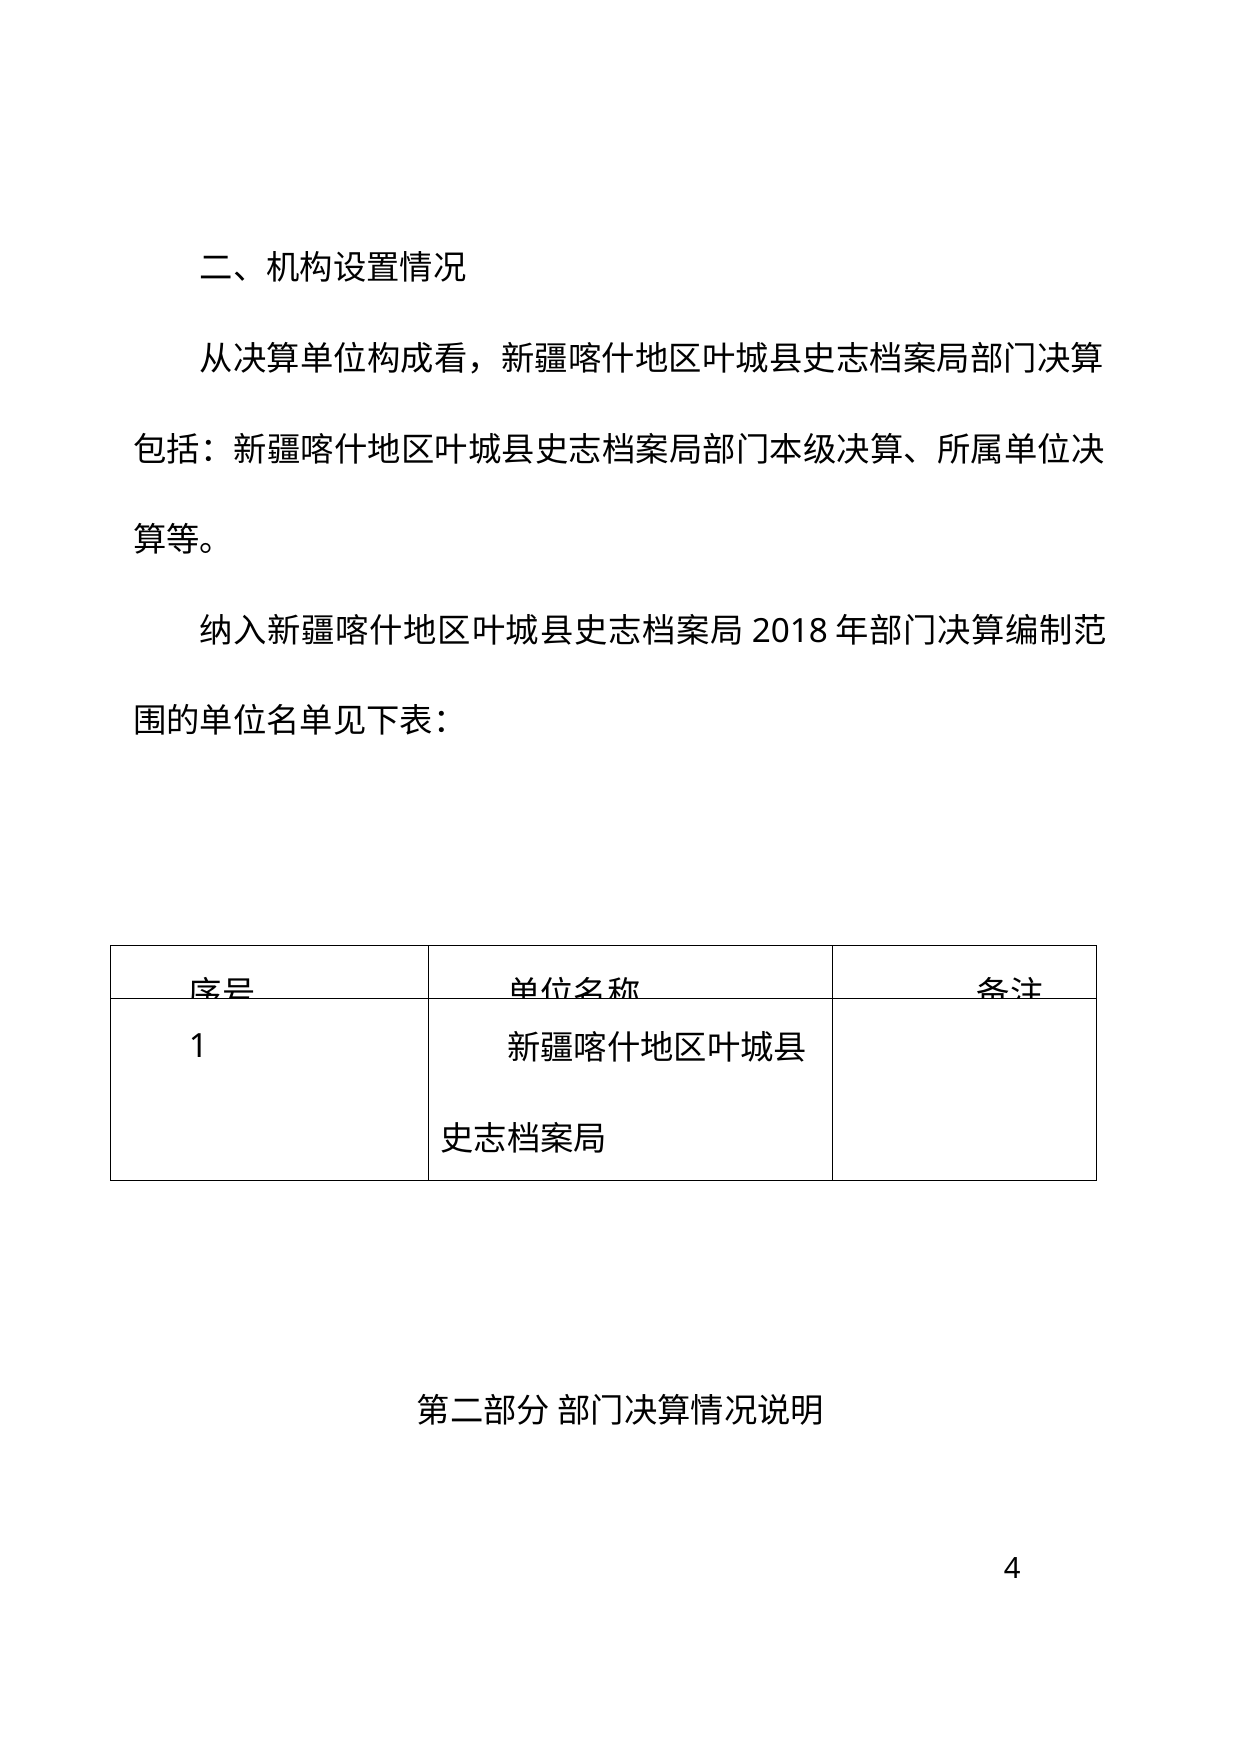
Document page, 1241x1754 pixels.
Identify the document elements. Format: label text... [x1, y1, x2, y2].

table_header 备注 [833, 946, 1096, 998]
table_header 单位名称 [429, 946, 832, 998]
text 二、机构设置情况 [133, 220, 1107, 311]
text 第二部分 部门决算情况说明 [133, 1363, 1107, 1453]
table_cell [833, 999, 1096, 1180]
text 纳入新疆喀什地区叶城县史志档案局2018年部门决算编制范围的单位名单见下表： [133, 582, 1107, 764]
table_header 序号 [111, 946, 428, 998]
text 从决算单位构成看，新疆喀什地区叶城县史志档案局部门决算包括：新疆喀什地区叶城县史志档案局部门本级决算、所属单位决算等。 [133, 311, 1107, 582]
table_cell 1 [111, 999, 428, 1180]
table_cell 新疆喀什地区叶城县史志档案局 [429, 999, 832, 1180]
